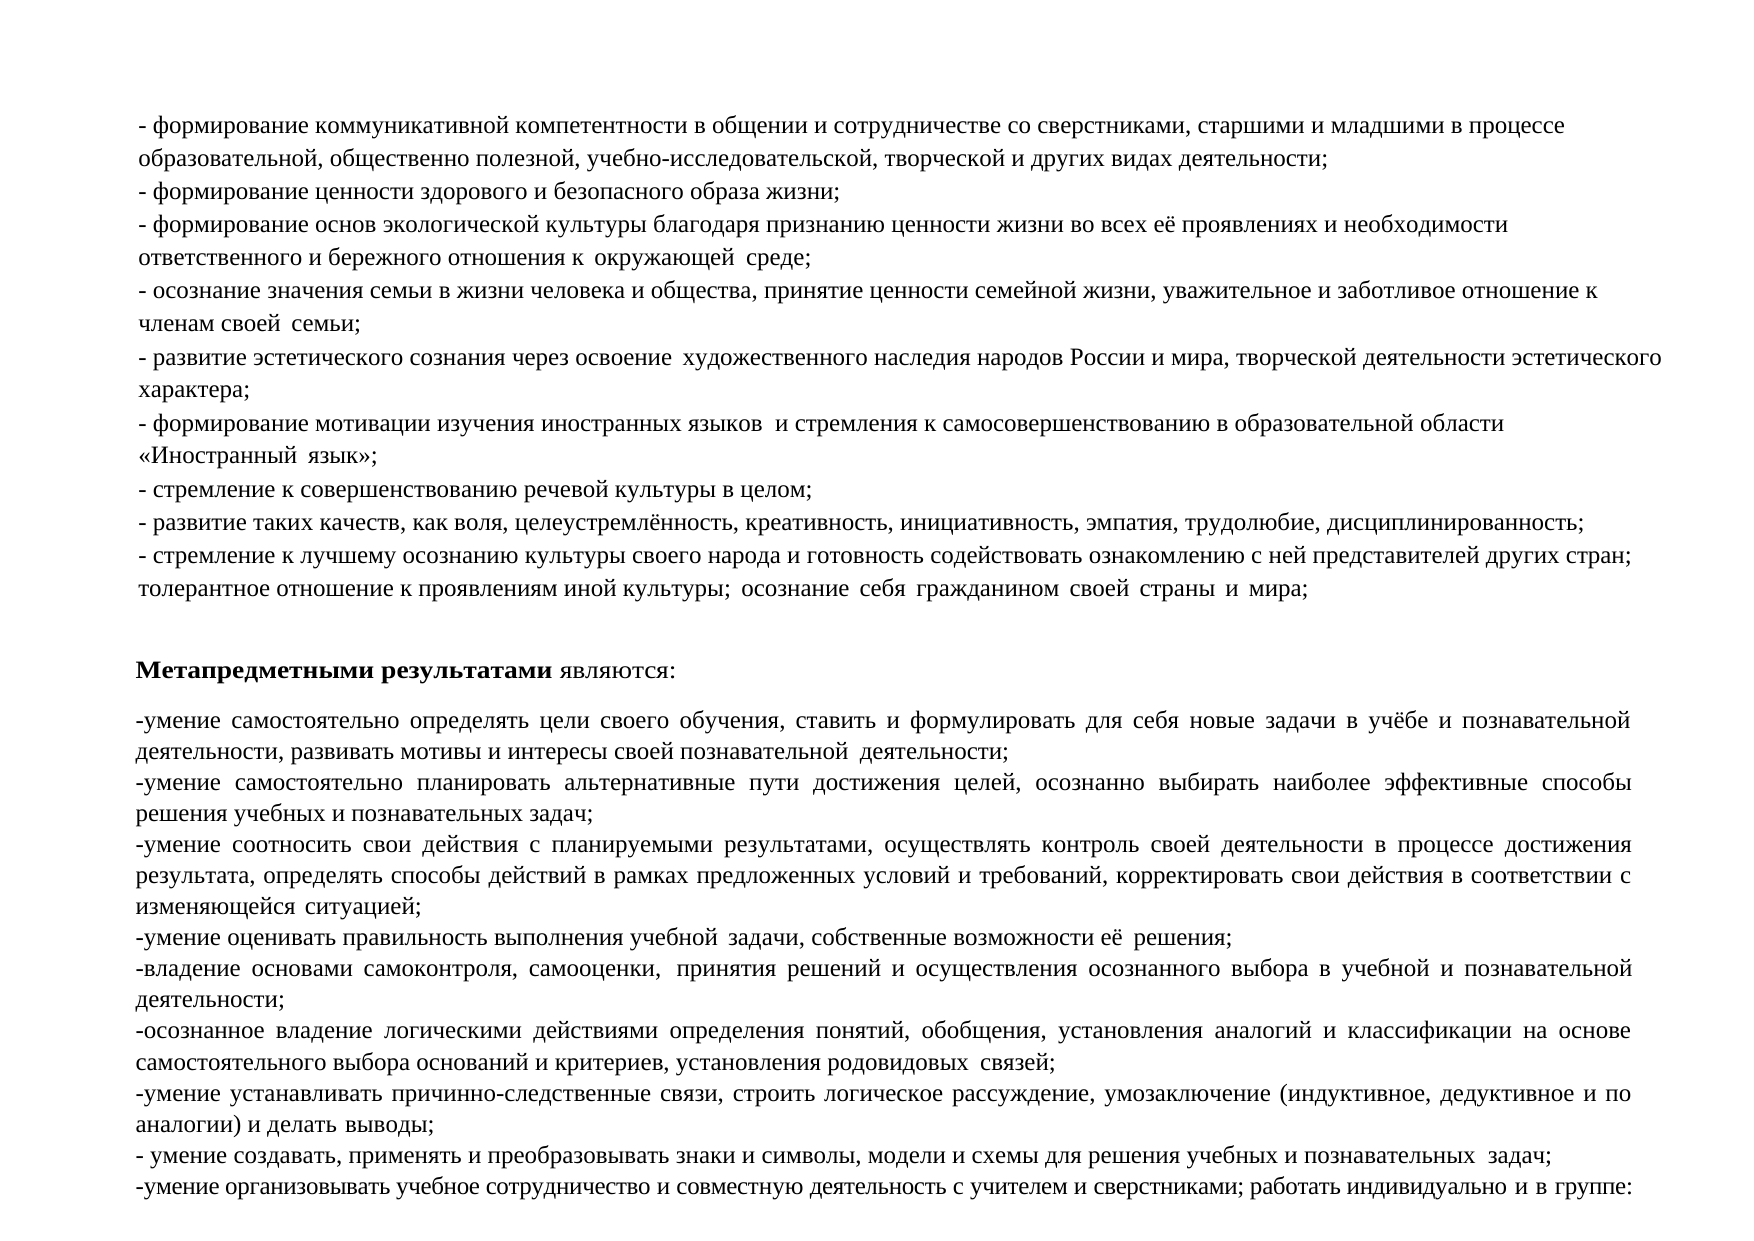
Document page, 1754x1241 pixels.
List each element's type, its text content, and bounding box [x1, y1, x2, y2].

text - формирование мотивации изучения иностранных языков и стремления к самосовершенствованию в образовательной области «Иностранный язык»; [138, 408, 1663, 469]
text - стремление к совершенствованию речевой культуры в целом; [138, 474, 1663, 502]
text -умение самостоятельно планировать альтернативные пути достижения целей, осознанно выбирать наиболее эффективные способы решения учебных и познавательных задач; [135, 767, 1633, 827]
text - формирование ценности здорового и безопасного образа жизни; [138, 176, 1663, 205]
text -умение соотносить свои действия с планируемыми результатами, осуществлять контроль своей деятельности в процессе достижения результата, определять способы действий в рамках предложенных условий и требований, корректировать свои действия в соответствии с изменяющейся ситуацией; [135, 829, 1633, 920]
text -умение самостоятельно определять цели своего обучения, ставить и формулировать для себя новые задачи в учёбе и познавательной деятельности, развивать мотивы и интересы своей познавательной деятельности; [135, 705, 1633, 765]
text -умение устанавливать причинно-следственные связи, строить логическое рассуждение, умозаключение (индуктивное, дедуктивное и по аналогии) и делать выводы; [135, 1078, 1633, 1137]
text - умение создавать, применять и преобразовывать знаки и символы, модели и схемы для решения учебных и познавательных задач; [135, 1140, 1633, 1168]
text -владение основами самоконтроля, самооценки, принятия решений и осуществления осознанного выбора в учебной и познавательной деятельности; [135, 953, 1633, 1013]
text - формирование основ экологической культуры благодаря признанию ценности жизни во всех её проявлениях и необходимости ответственного и бережного отношения к окружающей среде; [138, 209, 1663, 271]
text - стремление к лучшему осознанию культуры своего народа и готовность содействовать ознакомлению с ней представителей других стран; толерантное отношение к проявлениям иной культуры; осознание себя гражданином своей страны и мира; [138, 540, 1633, 601]
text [135, 1171, 1633, 1199]
text - развитие таких качеств, как воля, целеустремлённость, креативность, инициативность, эмпатия, трудолюбие, дисциплинированность; [138, 507, 1663, 535]
text -осознанное владение логическими действиями определения понятий, обобщения, установления аналогий и классификации на основе самостоятельного выбора оснований и критериев, установления родовидовых связей; [135, 1016, 1633, 1075]
text Метапредметными результатами являются: [135, 655, 1677, 684]
text - осознание значения семьи в жизни человека и общества, принятие ценности семейной жизни, уважительное и заботливое отношение к членам своей семьи; [138, 276, 1663, 337]
text - формирование коммуникативной компетентности в общении и сотрудничестве со сверстниками, старшими и младшими в процессе образовательной, общественно полезной, учебно-исследовательской, творческой и других видах деятельности; [138, 110, 1663, 172]
text - развитие эстетического сознания через освоение художественного наследия народов России и мира, творческой деятельности эстетического характера; [138, 342, 1663, 403]
text -умение оценивать правильность выполнения учебной задачи, собственные возможности её решения; [135, 922, 1633, 951]
